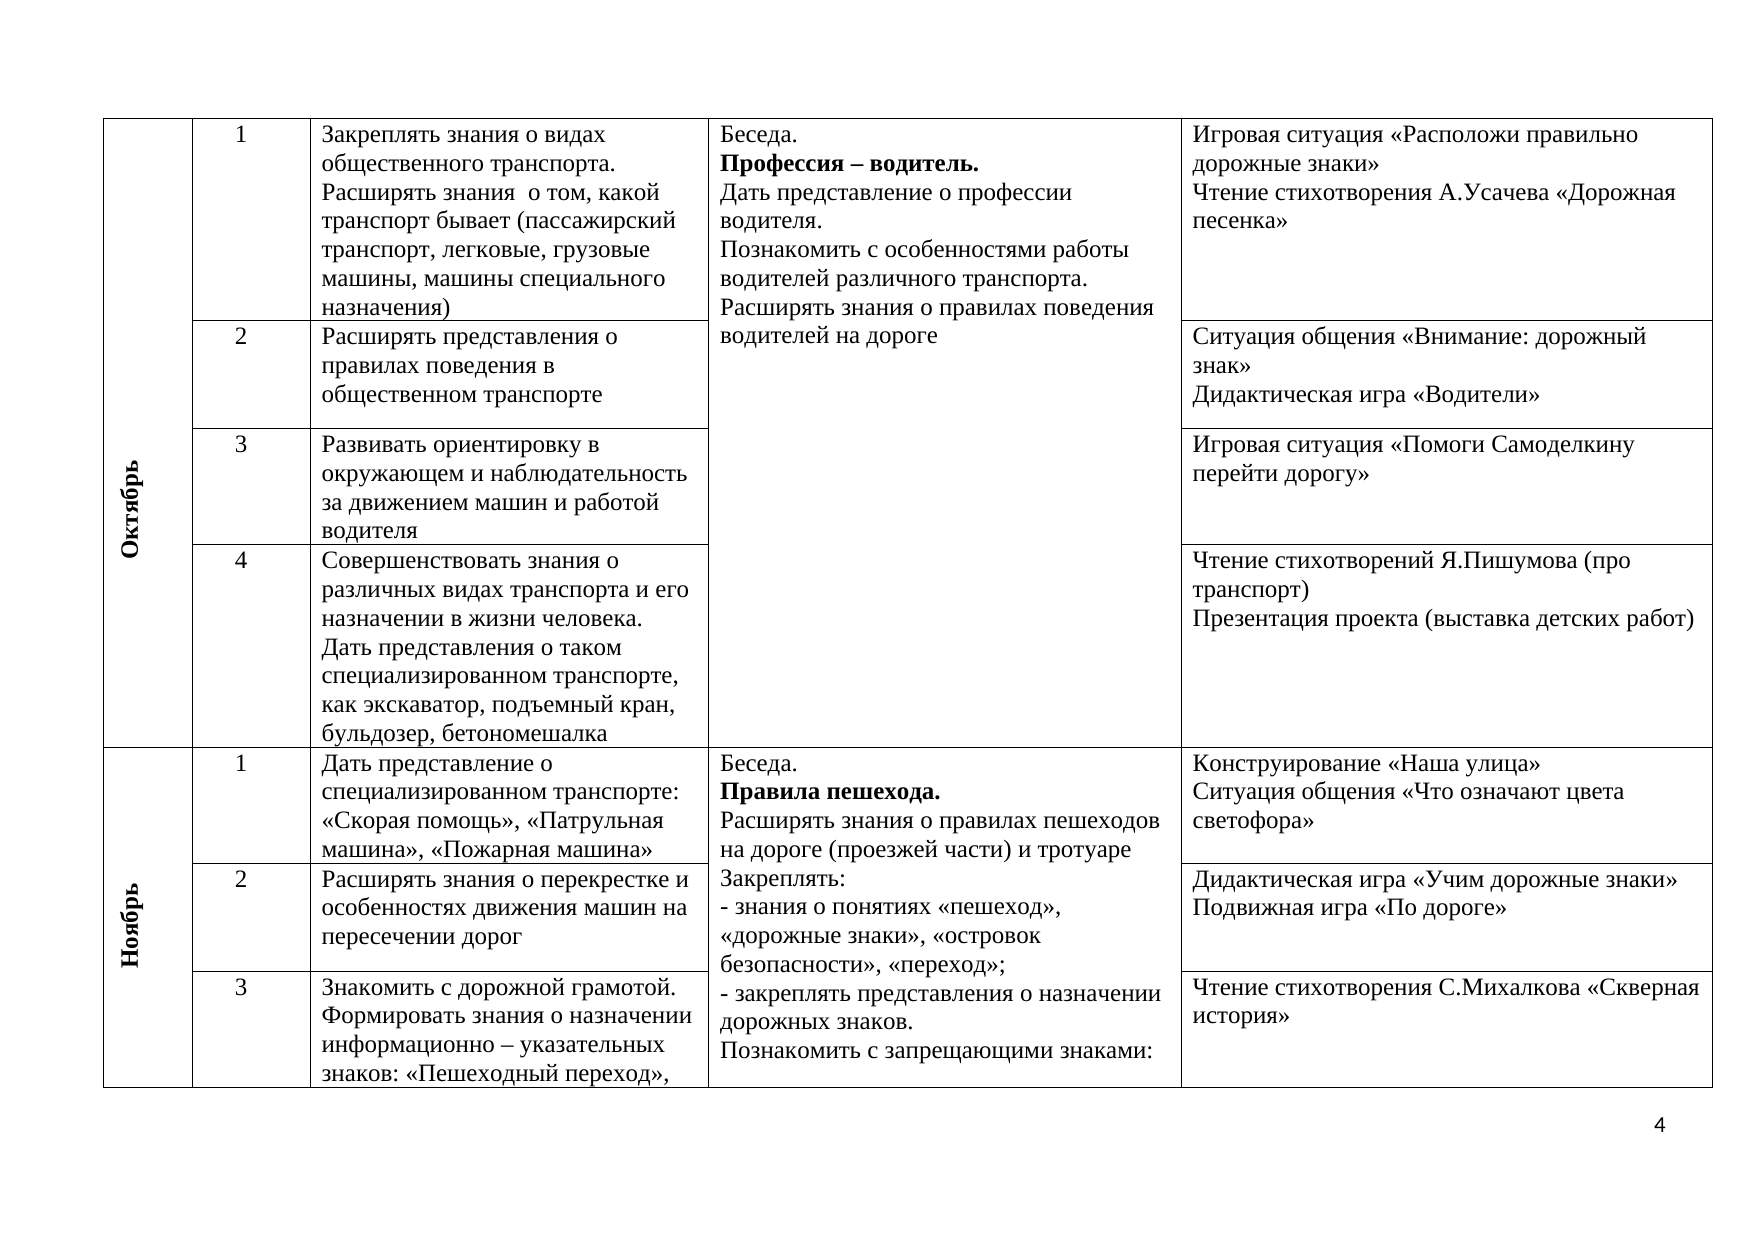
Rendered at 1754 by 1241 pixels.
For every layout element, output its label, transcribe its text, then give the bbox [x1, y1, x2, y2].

table_cell Закреплять знания о видах общественного транспорта. Расширять знания о том, какой транспорт бывает (пассажирский транспорт, легковые, грузовые машины, машины специального назначения) [311, 119, 708, 320]
table_cell Конструирование «Наша улица» Ситуация общения «Что означают цвета светофора» [1182, 748, 1712, 863]
table_cell 3 [193, 429, 310, 544]
table_cell Совершенствовать знания о различных видах транспорта и его назначении в жизни человека. Дать представления о таком специализированном транспорте, как экскаватор, подъемный кран, бульдозер, бетономешалка [311, 545, 708, 747]
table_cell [311, 972, 708, 1087]
table_cell Игровая ситуация «Расположи правильно дорожные знаки» Чтение стихотворения А.Усачева «Дорожная песенка» [1182, 119, 1712, 320]
table_cell 2 [193, 864, 310, 971]
table_cell Чтение стихотворений Я.Пишумова (про транспорт) Презентация проекта (выставка детских работ) [1182, 545, 1712, 747]
table_cell 2 [193, 321, 310, 428]
table_cell 1 [193, 119, 310, 320]
table_cell Расширять знания о перекрестке и особенностях движения машин на пересечении дорог [311, 864, 708, 971]
table_cell Ноябрь [104, 748, 192, 1087]
table_cell Беседа. Правила пешехода. Расширять знания о правилах пешеходов на дороге (проезжей части) и тротуаре Закреплять: - знания о понятиях «пешеход», «дорожные знаки», «островок безопасности», «переход»; - закреплять представления о назначении дорожных знаков. Познакомить с запрещающими знаками: «Пешеходное движение запрещено», «Велосипедное движение запрещено» [709, 748, 1181, 1087]
table_cell Беседа. Профессия – водитель. Дать представление о профессии водителя. Познакомить с особенностями работы водителей различного транспорта. Расширять знания о правилах поведения водителей на дороге [709, 119, 1181, 747]
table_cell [1182, 972, 1712, 1087]
table_cell 1 [193, 748, 310, 863]
table_cell Развивать ориентировку в окружающем и наблюдательность за движением машин и работой водителя [311, 429, 708, 544]
table_cell 4 [193, 545, 310, 747]
table_cell 3 [193, 972, 310, 1087]
table_cell Игровая ситуация «Помоги Самоделкину перейти дорогу» [1182, 429, 1712, 544]
table_cell Дидактическая игра «Учим дорожные знаки» Подвижная игра «По дороге» [1182, 864, 1712, 971]
table_cell Дать представление о специализированном транспорте: «Скорая помощь», «Патрульная машина», «Пожарная машина» [311, 748, 708, 863]
table_cell Октябрь [104, 119, 192, 747]
table_cell Ситуация общения «Внимание: дорожный знак» Дидактическая игра «Водители» [1182, 321, 1712, 428]
table_cell Расширять представления о правилах поведения в общественном транспорте [311, 321, 708, 428]
